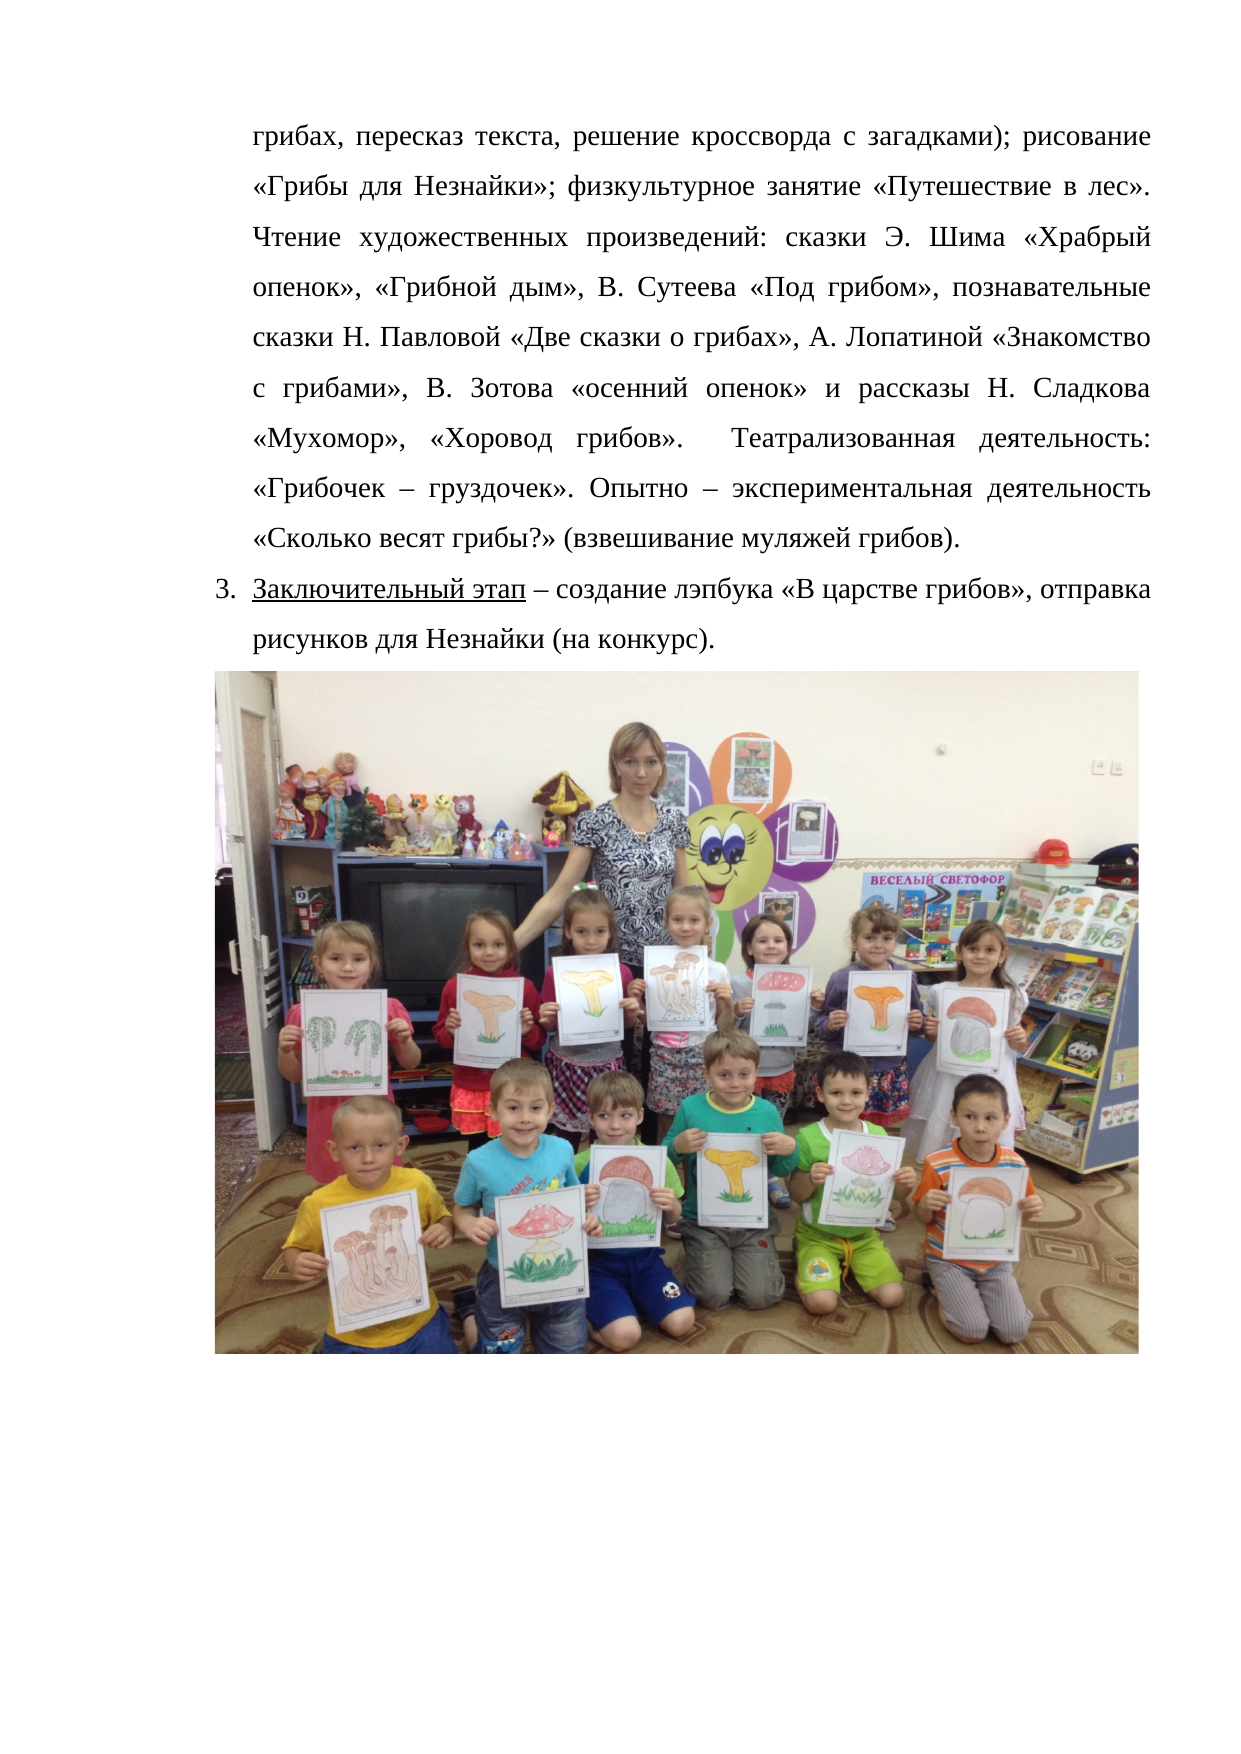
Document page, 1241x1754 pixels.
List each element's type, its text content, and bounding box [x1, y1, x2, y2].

list Заключительный этап – создание лэпбука «В царстве грибов», отправка рисунков для Незнайки (на конкурс). [215, 571, 1152, 655]
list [215, 118, 1152, 554]
picture [214, 671, 1139, 1354]
